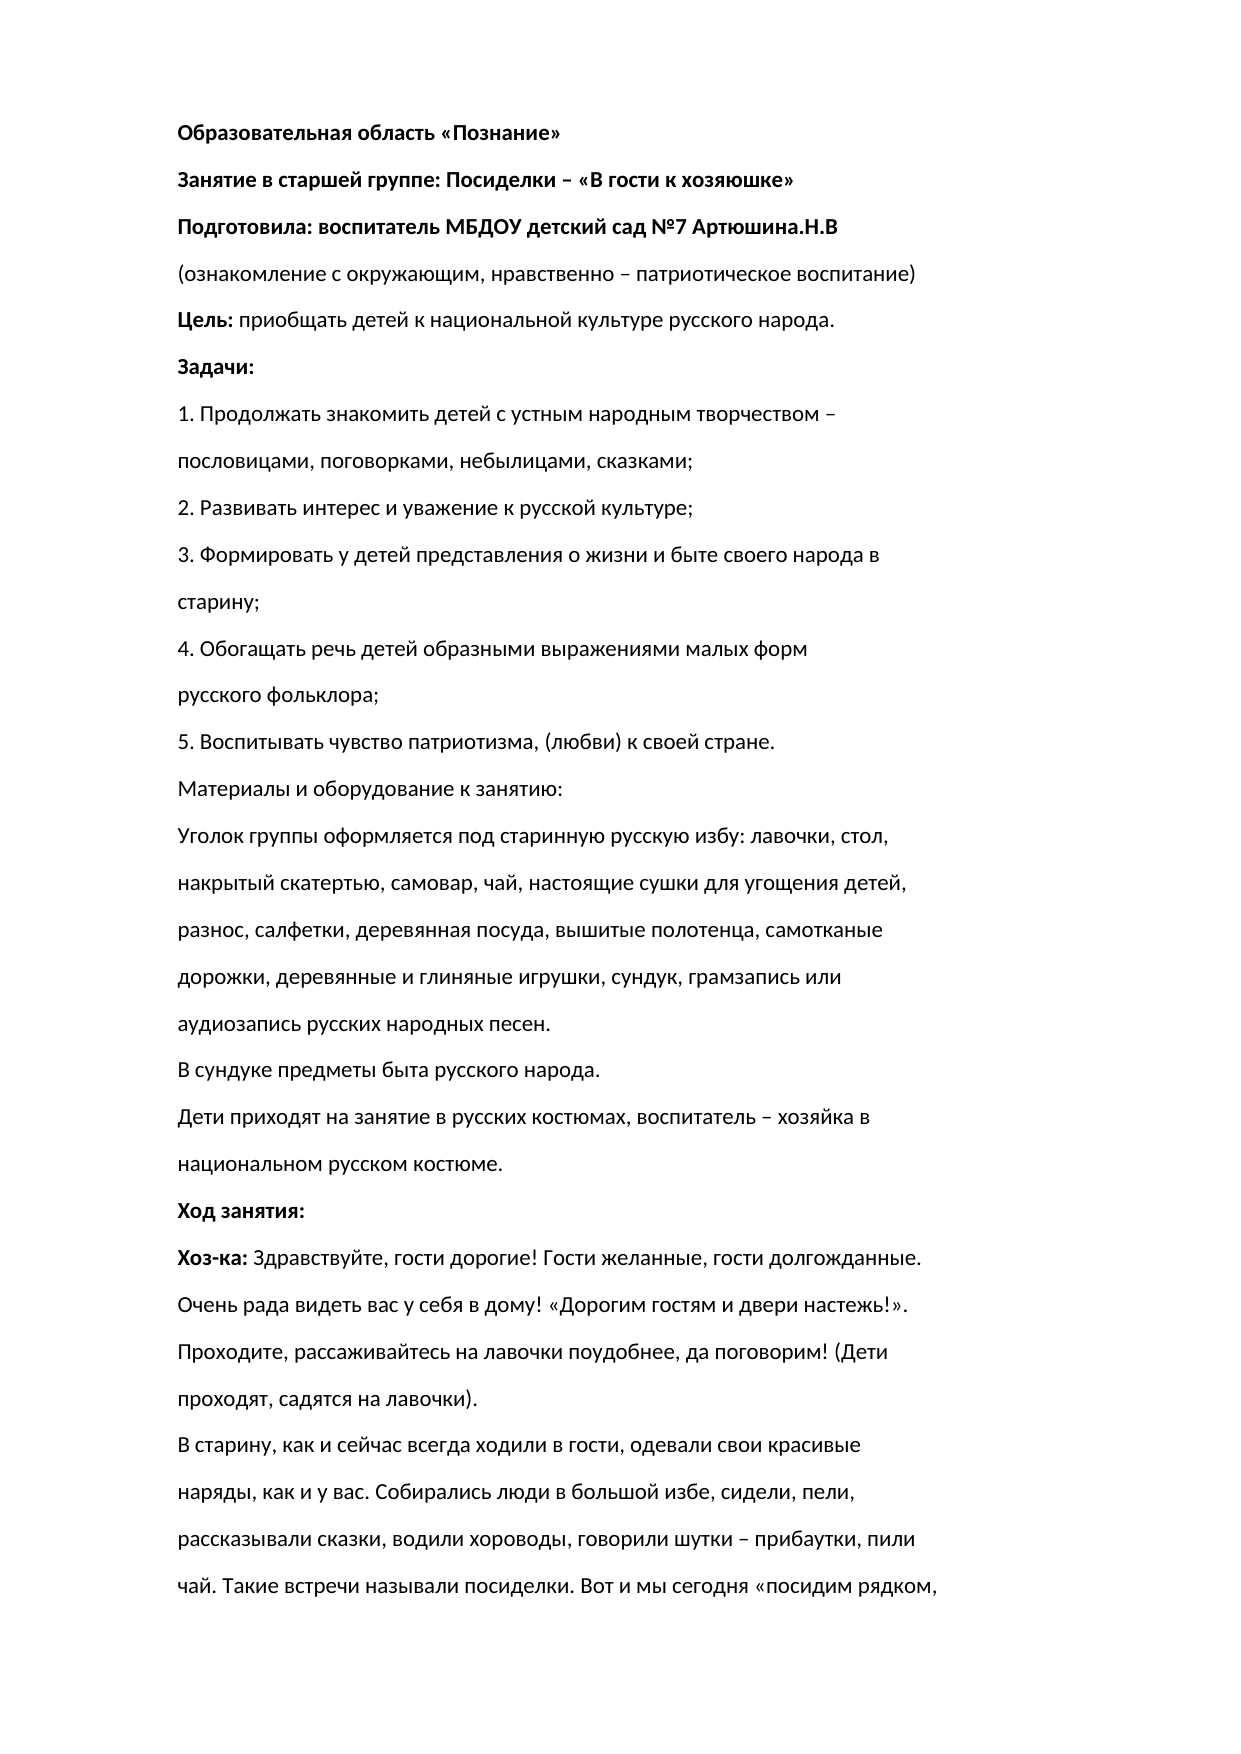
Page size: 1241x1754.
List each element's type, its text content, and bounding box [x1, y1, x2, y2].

text Цель: приобщать детей к национальной культуре русского народа. [177, 306, 1152, 334]
text Подготовила: воспитатель МБДОУ детский сад №7 Артюшина.Н.В [177, 212, 1152, 240]
text 4. Обогащать речь детей образными выражениями малых форм [177, 634, 1152, 662]
text 3. Формировать у детей представления о жизни и быте своего народа в [177, 540, 1152, 568]
text разнос, салфетки, деревянная посуда, вышитые полотенца, самотканые [177, 915, 1152, 943]
text дорожки, деревянные и глиняные игрушки, сундук, грамзапись или [177, 962, 1152, 990]
text Проходите, рассаживайтесь на лавочки поудобнее, да поговорим! (Дети [177, 1337, 1152, 1365]
text Занятие в старшей группе: Посиделки – «В гости к хозяюшке» [177, 165, 1152, 193]
text (ознакомление с окружающим, нравственно – патриотическое воспитание) [177, 259, 1152, 287]
text аудиозапись русских народных песен. [177, 1009, 1152, 1037]
text Материалы и оборудование к занятию: [177, 774, 1152, 802]
text Уголок группы оформляется под старинную русскую избу: лавочки, стол, [177, 821, 1152, 849]
text В старину, как и сейчас всегда ходили в гости, одевали свои красивые [177, 1431, 1152, 1459]
text Очень рада видеть вас у себя в дому! «Дорогим гостям и двери настежь!». [177, 1290, 1152, 1318]
text В сундуке предметы быта русского народа. [177, 1056, 1152, 1084]
text русского фольклора; [177, 681, 1152, 709]
text 5. Воспитывать чувство патриотизма, (любви) к своей стране. [177, 727, 1152, 756]
text Задачи: [177, 352, 1152, 381]
text проходят, садятся на лавочки). [177, 1384, 1152, 1412]
text Дети приходят на занятие в русских костюмах, воспитатель – хозяйка в [177, 1102, 1152, 1131]
text 2. Развивать интерес и уважение к русской культуре; [177, 493, 1152, 521]
text накрытый скатертью, самовар, чай, настоящие сушки для угощения детей, [177, 868, 1152, 896]
text Образовательная область «Познание» [177, 118, 1152, 146]
text рассказывали сказки, водили хороводы, говорили шутки – прибаутки, пили [177, 1524, 1152, 1552]
text национальном русском костюме. [177, 1149, 1152, 1177]
text наряды, как и у вас. Собирались люди в большой избе, сидели, пели, [177, 1477, 1152, 1506]
text Хоз-ка: Здравствуйте, гости дорогие! Гости желанные, гости долгожданные. [177, 1243, 1152, 1271]
text 1. Продолжать знакомить детей с устным народным творчеством – [177, 399, 1152, 427]
text Ход занятия: [177, 1196, 1152, 1224]
text чай. Такие встречи называли посиделки. Вот и мы сегодня «посидим рядком, [177, 1571, 1152, 1599]
text пословицами, поговорками, небылицами, сказками; [177, 446, 1152, 474]
text старину; [177, 587, 1152, 615]
